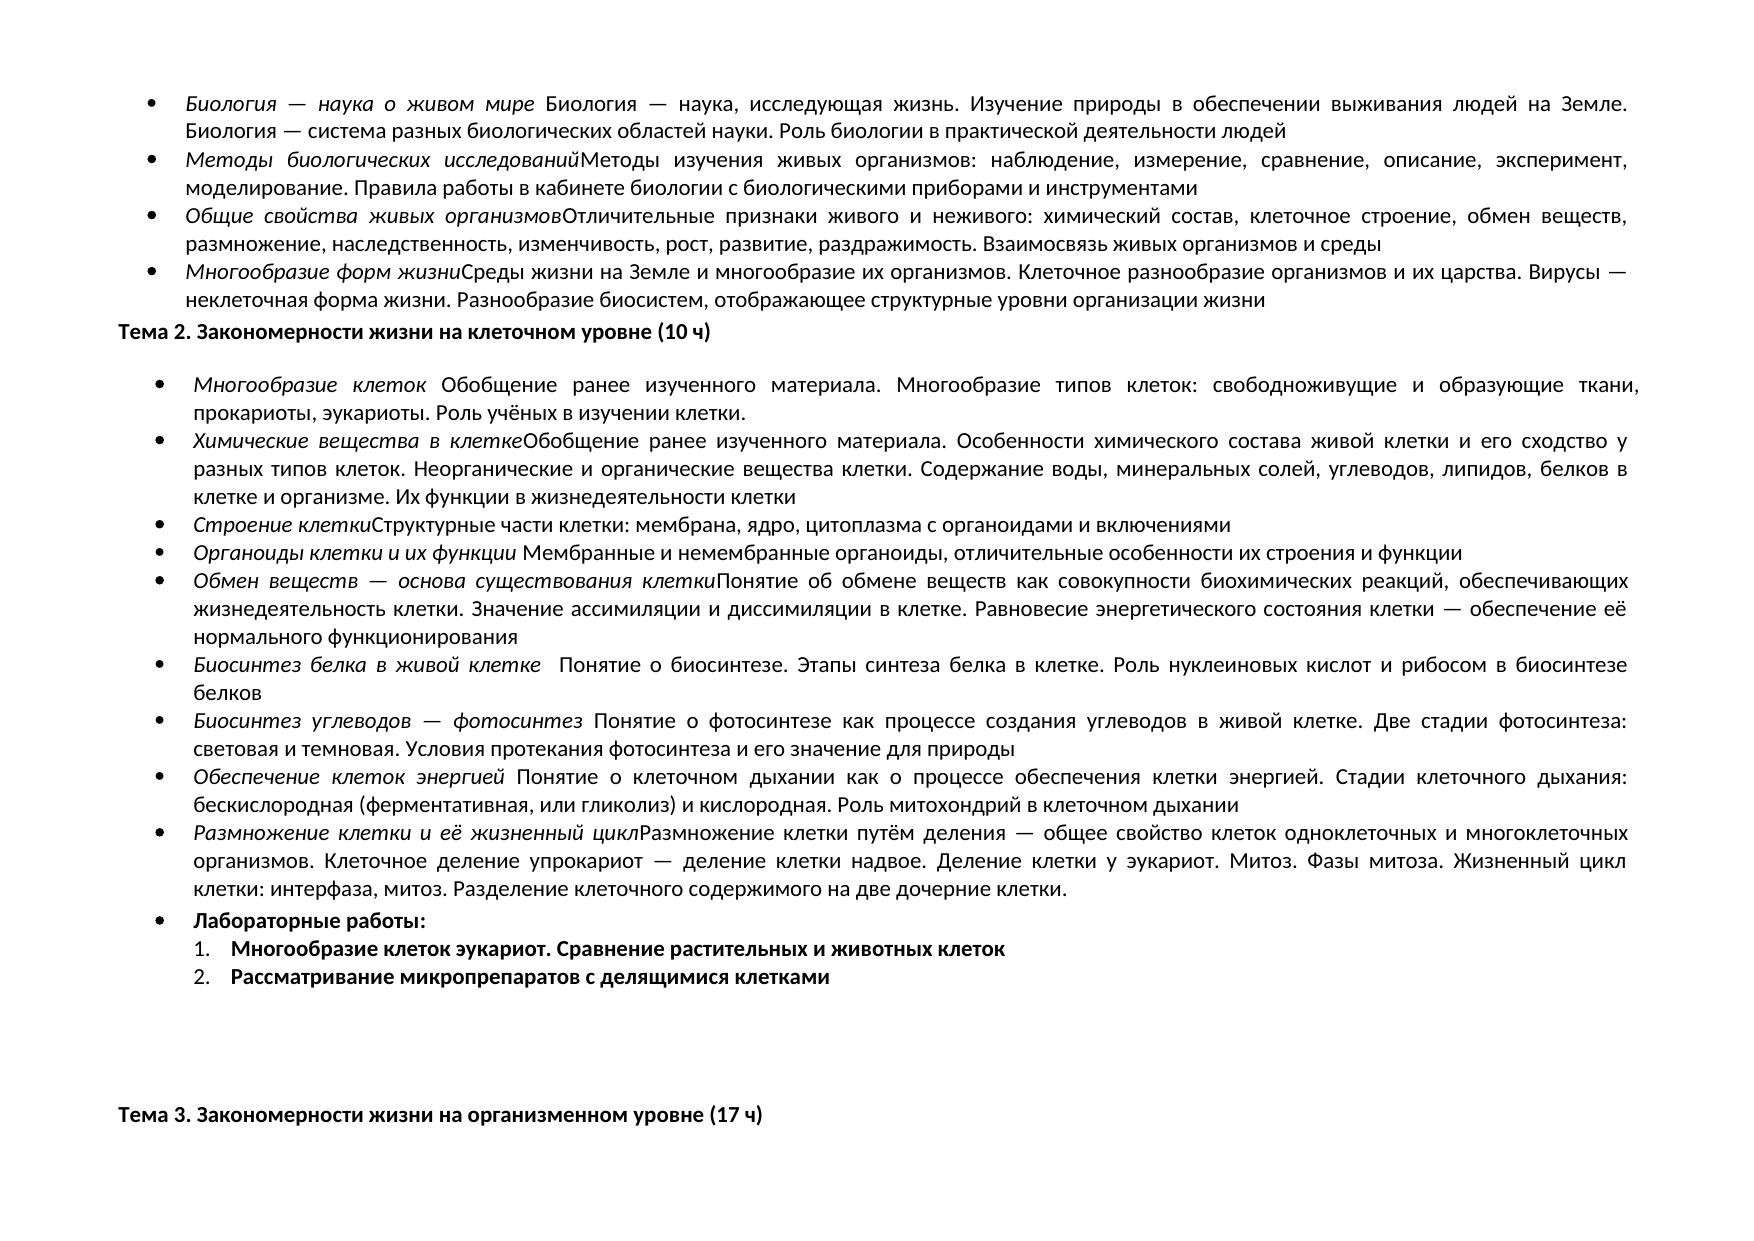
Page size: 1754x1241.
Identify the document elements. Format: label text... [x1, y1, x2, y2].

list Биосинтез белка в живой клетке Понятие о биосинтезе. Этапы синтеза белка в клетке. Роль нуклеиновых кислот и рибосом в биосинтезе белков [156, 650, 1630, 706]
list Многообразие клеток эукариот. Сравнение растительных и животных клеток [193, 934, 1641, 962]
text Тема 2. Закономерности жизни на клеточном уровне (10 ч) [118, 317, 1630, 345]
list Строение клеткиСтруктурные части клетки: мембрана, ядро, цитоплазма с органоидами и включениями [156, 510, 1630, 538]
text Тема 3. Закономерности жизни на организменном уровне (17 ч) [118, 1100, 1630, 1128]
list Лабораторные работы: [156, 906, 1630, 934]
list Органоиды клетки и их функции Мембранные и немембранные органоиды, отличительные особенности их строения и функции [156, 538, 1630, 566]
list Рассматривание микропрепаратов с делящимися клетками [193, 962, 1641, 990]
list Обеспечение клеток энергией Понятие о клеточном дыхании как о процессе обеспечения клетки энергией. Стадии клеточного дыхания: бескислородная (ферментативная, или гликолиз) и кислородная. Роль митохондрий в клеточном дыхании [156, 762, 1630, 818]
list Обмен веществ — основа существования клеткиПонятие об обмене веществ как совокупности биохимических реакций, обеспечивающих жизнедеятельность клетки. Значение ассимиляции и диссимиляции в клетке. Равновесие энергетического состояния клетки — обеспечение её нормального функционирования [156, 566, 1630, 650]
list Общие свойства живых организмовОтличительные признаки живого и неживого: химический состав, клеточное строение, обмен веществ, размножение, наследственность, изменчивость, рост, развитие, раздражимость. Взаимосвязь живых организмов и среды [148, 201, 1630, 257]
list Размножение клетки и её жизненный циклРазмножение клетки путём деления — общее свойство клеток одноклеточных и многоклеточных организмов. Клеточное деление упрокариот — деление клетки надвое. Деление клетки у эукариот. Митоз. Фазы митоза. Жизненный цикл клетки: интерфаза, митоз. Разделение клеточного содержимого на две дочерние клетки. [156, 818, 1630, 902]
list Биология — наука о живом мире Биология — наука, исследующая жизнь. Изучение природы в обеспечении выживания людей на Земле. Биология — система разных биологических областей науки. Роль биологии в практической деятельности людей [148, 89, 1630, 145]
list Методы биологических исследованийМетоды изучения живых организмов: наблюдение, измерение, сравнение, описание, эксперимент, моделирование. Правила работы в кабинете биологии с биологическими приборами и инструментами [148, 145, 1630, 201]
list Многообразие форм жизниСреды жизни на Земле и многообразие их организмов. Клеточное разнообразие организмов и их царства. Вирусы — неклеточная форма жизни. Разнообразие биосистем, отображающее структурные уровни организации жизни [148, 257, 1630, 313]
list Химические вещества в клеткеОбобщение ранее изученного материала. Особенности химического состава живой клетки и его сходство у разных типов клеток. Неорганические и органические вещества клетки. Содержание воды, минеральных солей, углеводов, липидов, белков в клетке и организме. Их функции в жизнедеятельности клетки [156, 426, 1630, 510]
list Биосинтез углеводов — фотосинтез Понятие о фотосинтезе как процессе создания углеводов в живой клетке. Две стадии фотосинтеза: световая и темновая. Условия протекания фотосинтеза и его значение для природы [156, 706, 1630, 762]
list Многообразие клеток Обобщение ранее изученного материала. Многообразие типов клеток: свободноживущие и образующие ткани, прокариоты, эукариоты. Роль учёных в изучении клетки. [156, 370, 1641, 426]
